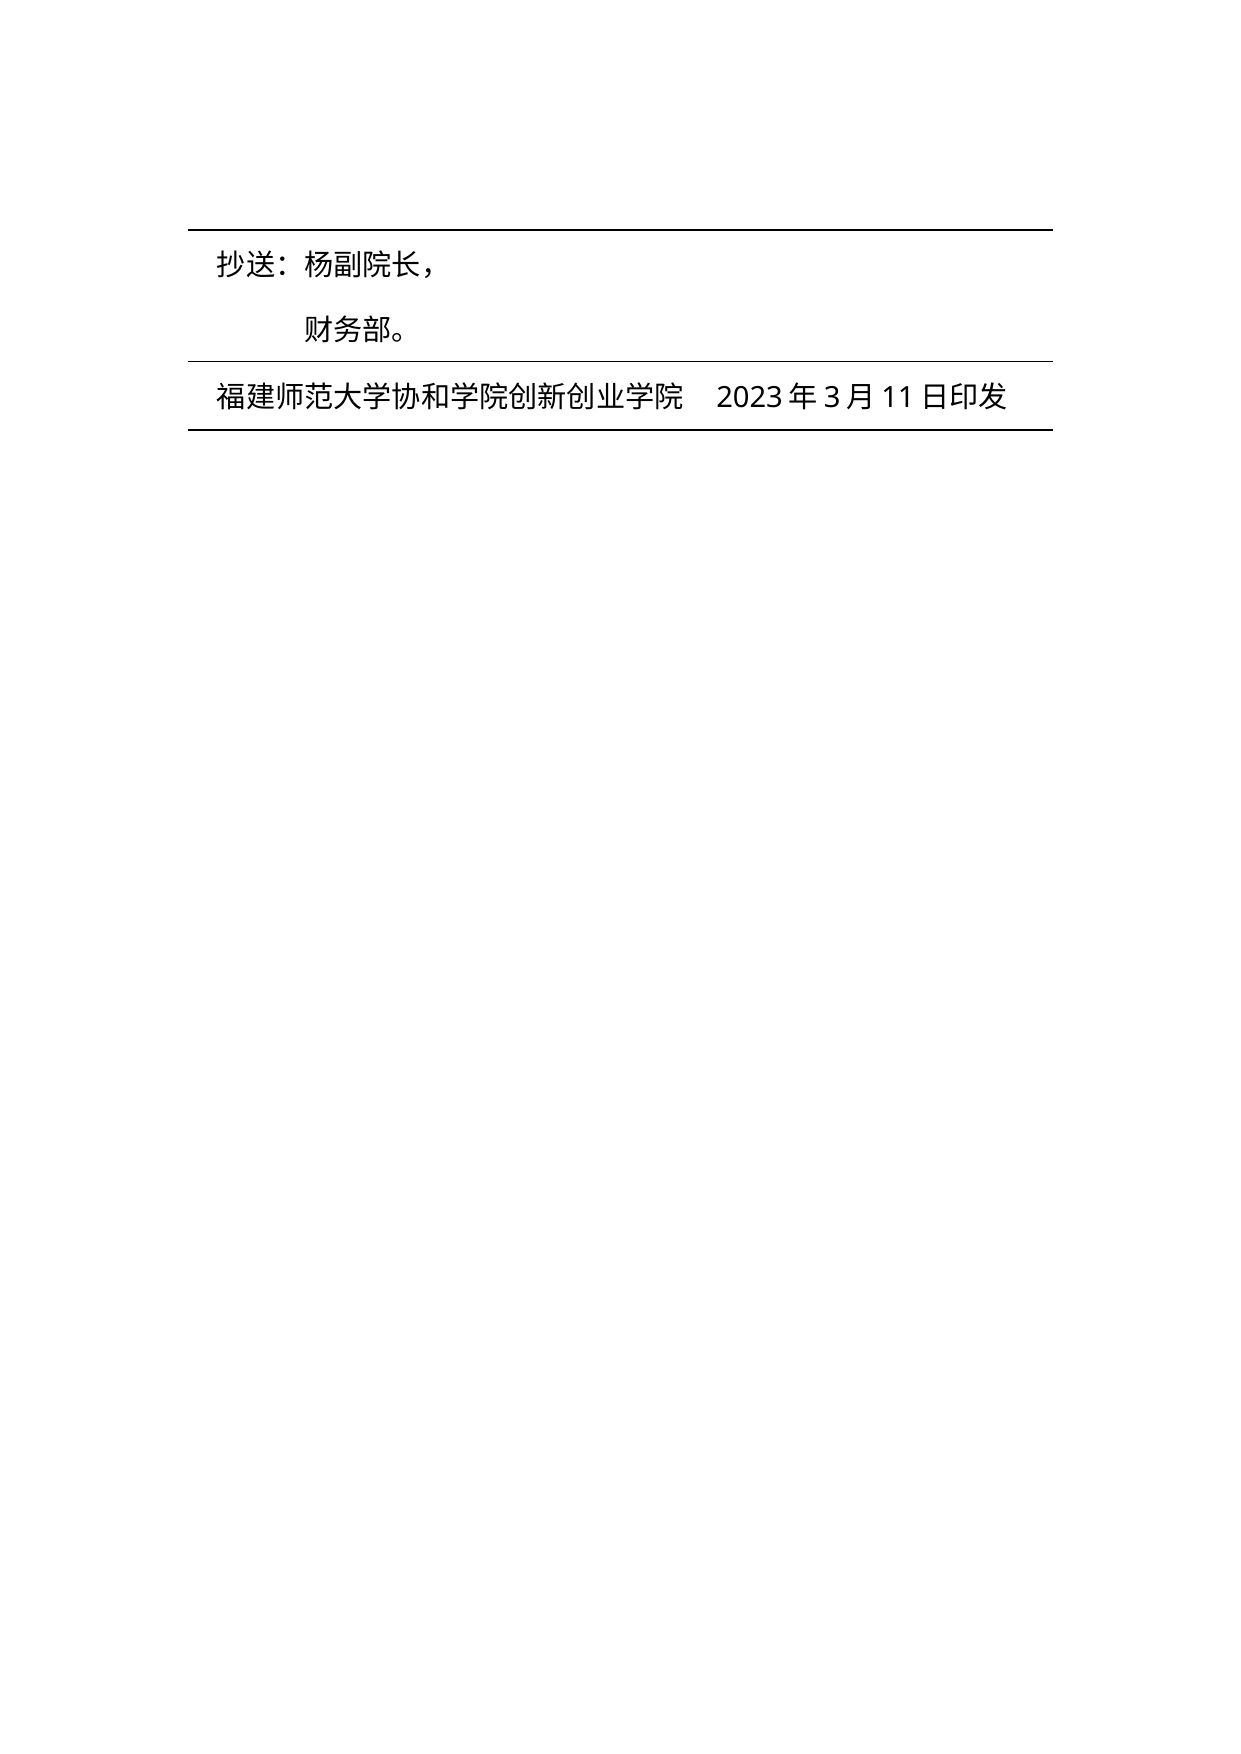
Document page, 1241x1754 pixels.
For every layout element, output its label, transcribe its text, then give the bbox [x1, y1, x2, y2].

text 福建师范大学协和学院创新创业学院 2023年3月11日印发 [187, 362, 1053, 431]
text 抄送：杨副院长， [187, 231, 1053, 296]
text 财务部。 [187, 296, 1053, 361]
